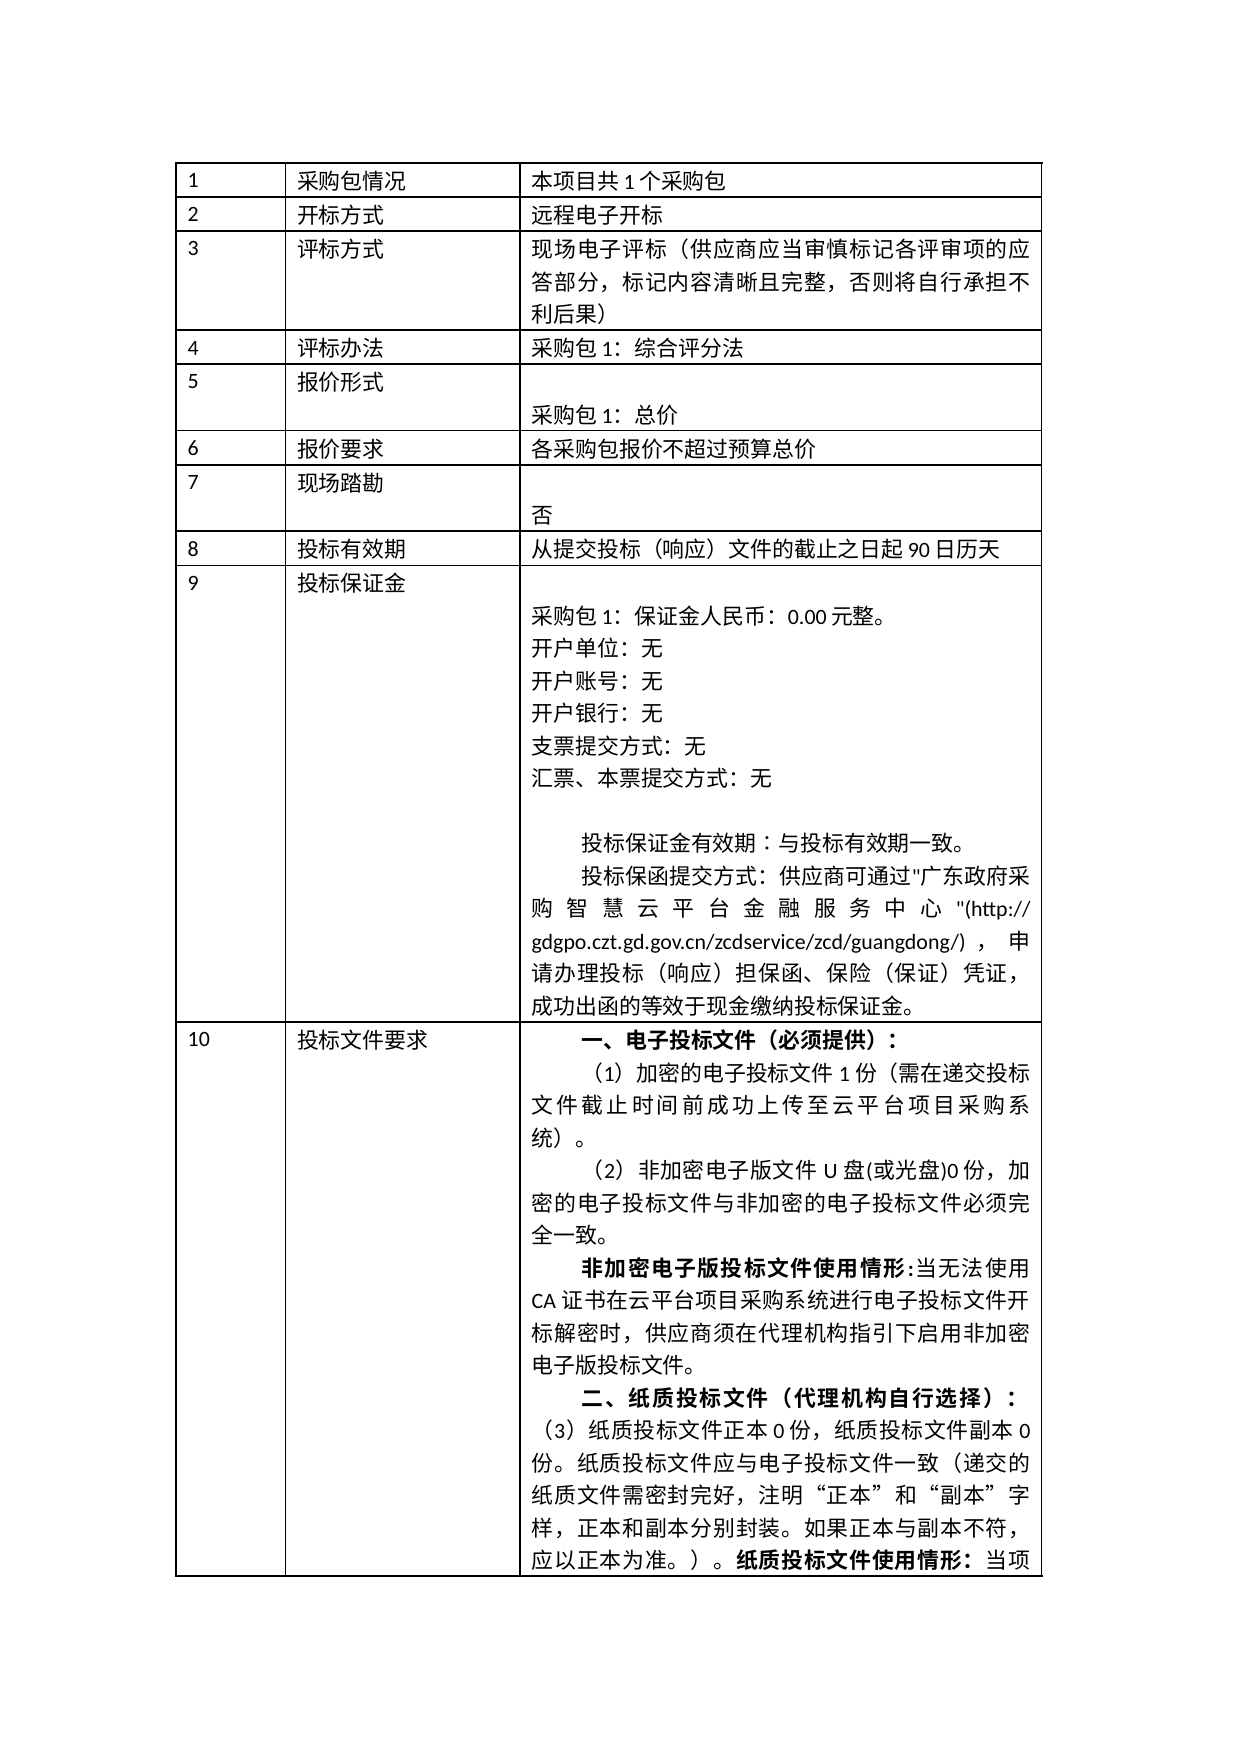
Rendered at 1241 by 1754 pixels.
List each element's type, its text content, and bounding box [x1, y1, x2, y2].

table_cell 远程电子开标 [521, 198, 1041, 230]
table_cell 8 [177, 532, 285, 564]
table_cell 5 [177, 365, 285, 430]
table_cell 6 [177, 431, 285, 464]
table_cell 评标办法 [286, 331, 519, 363]
table_cell 投标文件要求 [286, 1023, 519, 1575]
table_cell 从提交投标（响应）文件的截止之日起90日历天 [521, 532, 1041, 564]
table_cell 9 [177, 566, 285, 1021]
table_cell 各采购包报价不超过预算总价 [521, 431, 1041, 464]
table_cell 采购包1：综合评分法 [521, 331, 1041, 363]
table_cell 10 [177, 1023, 285, 1575]
table_cell 采购包情况 [286, 164, 519, 196]
table_cell 4 [177, 331, 285, 363]
table_cell 投标有效期 [286, 532, 519, 564]
table_cell 评标方式 [286, 232, 519, 329]
table_cell 否 [521, 466, 1041, 530]
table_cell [521, 1023, 1041, 1575]
table_cell 报价要求 [286, 431, 519, 464]
table_cell 投标保证金 [286, 566, 519, 1021]
table_cell 现场踏勘 [286, 466, 519, 530]
table_cell 7 [177, 466, 285, 530]
table_cell 现场电子评标（供应商应当审慎标记各评审项的应答部分，标记内容清晰且完整，否则将自行承担不利后果） [521, 232, 1041, 329]
table_cell 3 [177, 232, 285, 329]
table_cell 报价形式 [286, 365, 519, 430]
table_cell 采购包1：保证金人民币：0.00元整。 开户单位：无 开户账号：无 开户银行：无 支票提交方式：无 汇票、本票提交方式：无 投标保证金有效期∶与投标有效期一致。 投标保函提交方式：供应商可通过"广东政府采购智慧云平台金融服务中心"(http://gdgpo.czt.gd.gov.cn/zcdservice/zcd/guangdong/)，申请办理投标（响应）担保函、保险（保证）凭证，成功出函的等效于现金缴纳投标保证金。 [521, 566, 1041, 1021]
table_cell 2 [177, 198, 285, 230]
table_cell 本项目共1个采购包 [521, 164, 1041, 196]
table_cell 采购包1：总价 [521, 365, 1041, 430]
table_cell 1 [177, 164, 285, 196]
table_cell 开标方式 [286, 198, 519, 230]
